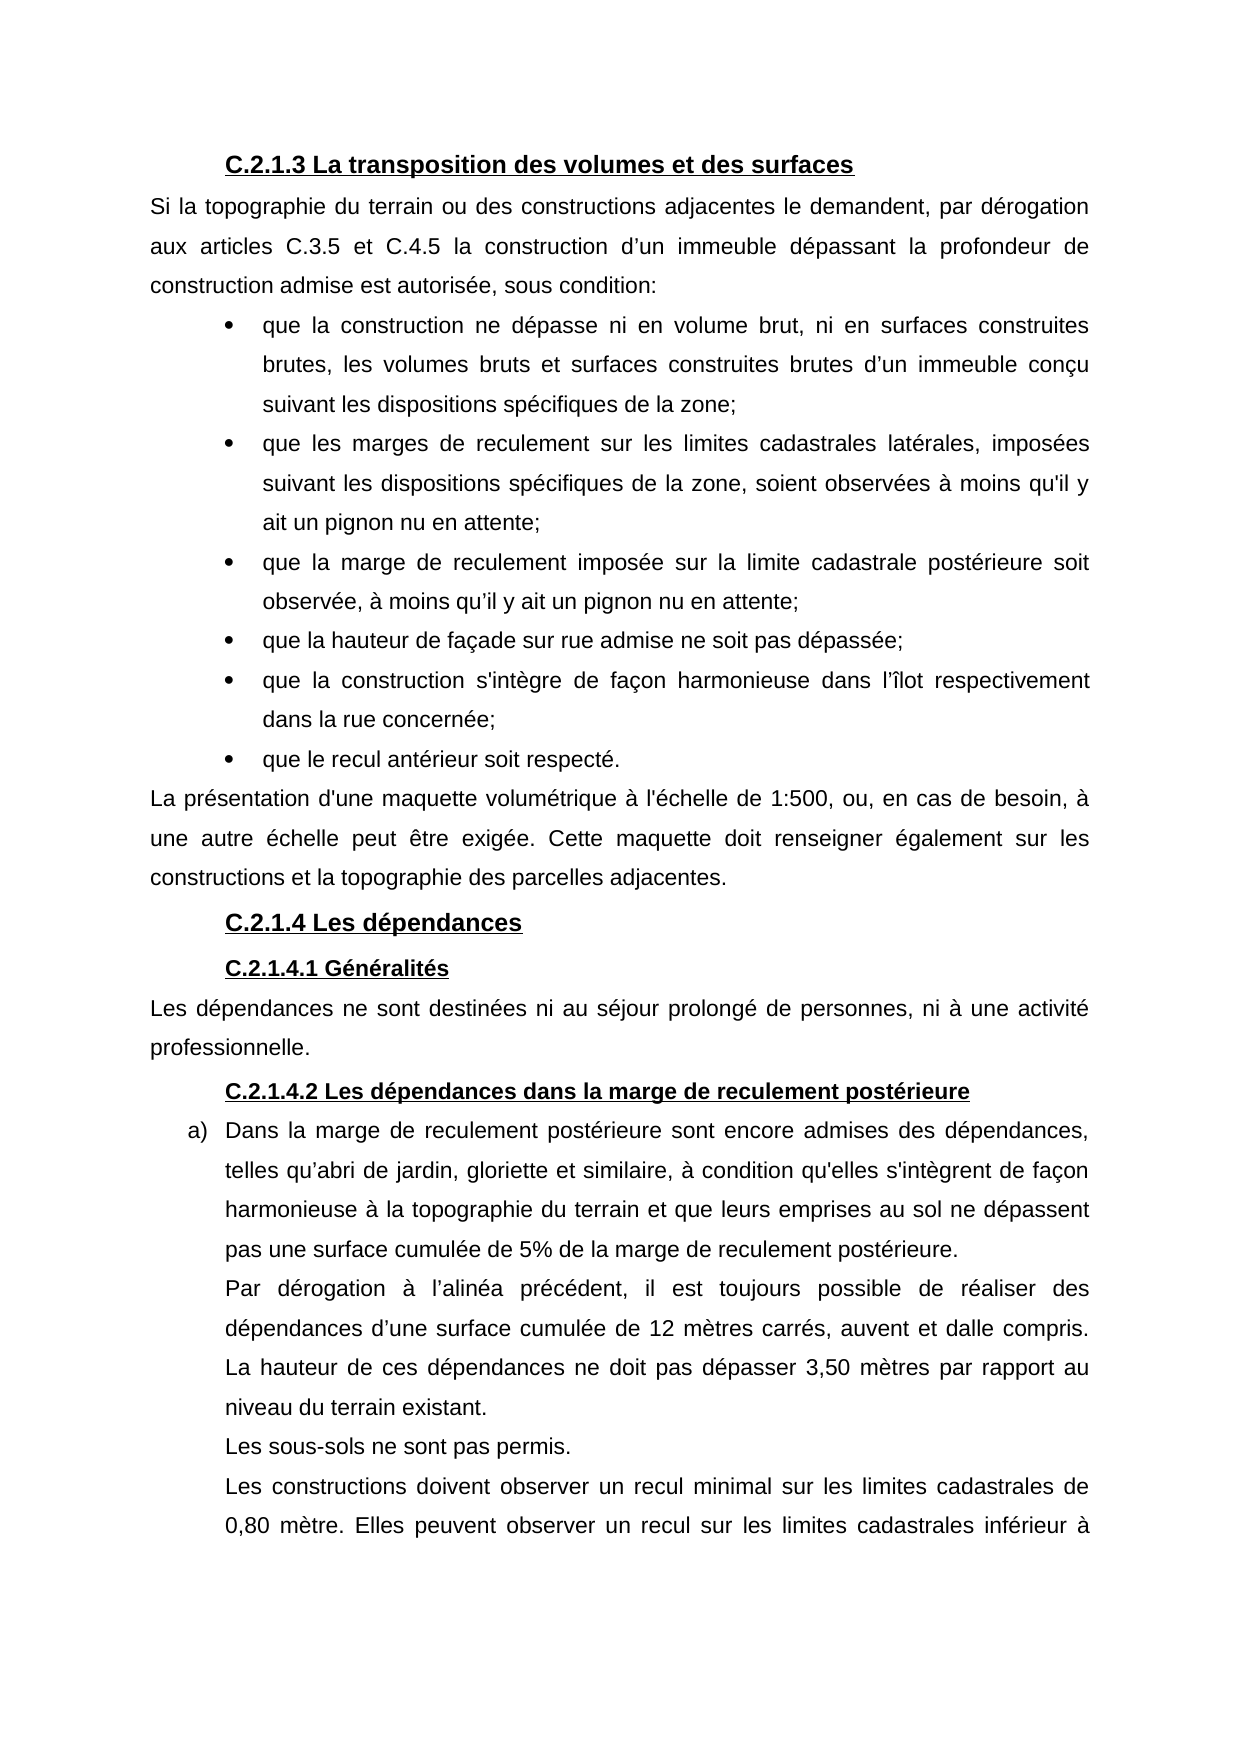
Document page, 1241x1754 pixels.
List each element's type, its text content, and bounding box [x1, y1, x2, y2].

list que les marges de reculement sur les limites cadastrales latérales, imposées suivant les dispositions spécifiques de la zone, soient observées à moins qu'il y ait un pignon nu en attente; [225, 430, 1090, 535]
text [225, 1473, 1090, 1538]
list que la hauteur de façade sur rue admise ne soit pas dépassée; [225, 627, 1090, 654]
list que la construction s'intègre de façon harmonieuse dans l’îlot respectivement dans la rue concernée; [225, 667, 1090, 733]
subtitle C.2.1.4.2 Les dépendances dans la marge de reculement postérieure [225, 1078, 1090, 1104]
text Les sous-sols ne sont pas permis. [225, 1433, 1090, 1459]
text Les dépendances ne sont destinées ni au séjour prolongé de personnes, ni à une activité professionnelle. [150, 995, 1090, 1061]
subtitle C.2.1.3 La transposition des volumes et des surfaces [225, 150, 1090, 179]
subtitle C.2.1.4 Les dépendances [225, 908, 1090, 937]
text La présentation d'une maquette volumétrique à l'échelle de 1:500, ou, en cas de besoin, à une autre échelle peut être exigée. Cette maquette doit renseigner également sur les constructions et la topographie des parcelles adjacentes. [150, 785, 1090, 891]
list que la construction ne dépasse ni en volume brut, ni en surfaces construites brutes, les volumes bruts et surfaces construites brutes d’un immeuble conçu suivant les dispositions spécifiques de la zone; [225, 312, 1090, 417]
subtitle C.2.1.4.1 Généralités [225, 955, 1090, 982]
text Par dérogation à l’alinéa précédent, il est toujours possible de réaliser des dépendances d’une surface cumulée de 12 mètres carrés, auvent et dalle compris. La hauteur de ces dépendances ne doit pas dépasser 3,50 mètres par rapport au niveau du terrain existant. [225, 1275, 1090, 1420]
list que la marge de reculement imposée sur la limite cadastrale postérieure soit observée, à moins qu’il y ait un pignon nu en attente; [225, 548, 1090, 614]
list Dans la marge de reculement postérieure sont encore admises des dépendances, telles qu’abri de jardin, gloriette et similaire, à condition qu'elles s'intègrent de façon harmonieuse à la topographie du terrain et que leurs emprises au sol ne dépassent pas une surface cumulée de 5% de la marge de reculement postérieure. [187, 1117, 1090, 1262]
text Si la topographie du terrain ou des constructions adjacentes le demandent, par dérogation aux articles C.3.5 et C.4.5 la construction d’un immeuble dépassant la profondeur de construction admise est autorisée, sous condition: [150, 193, 1090, 298]
list que le recul antérieur soit respecté. [225, 746, 1090, 772]
